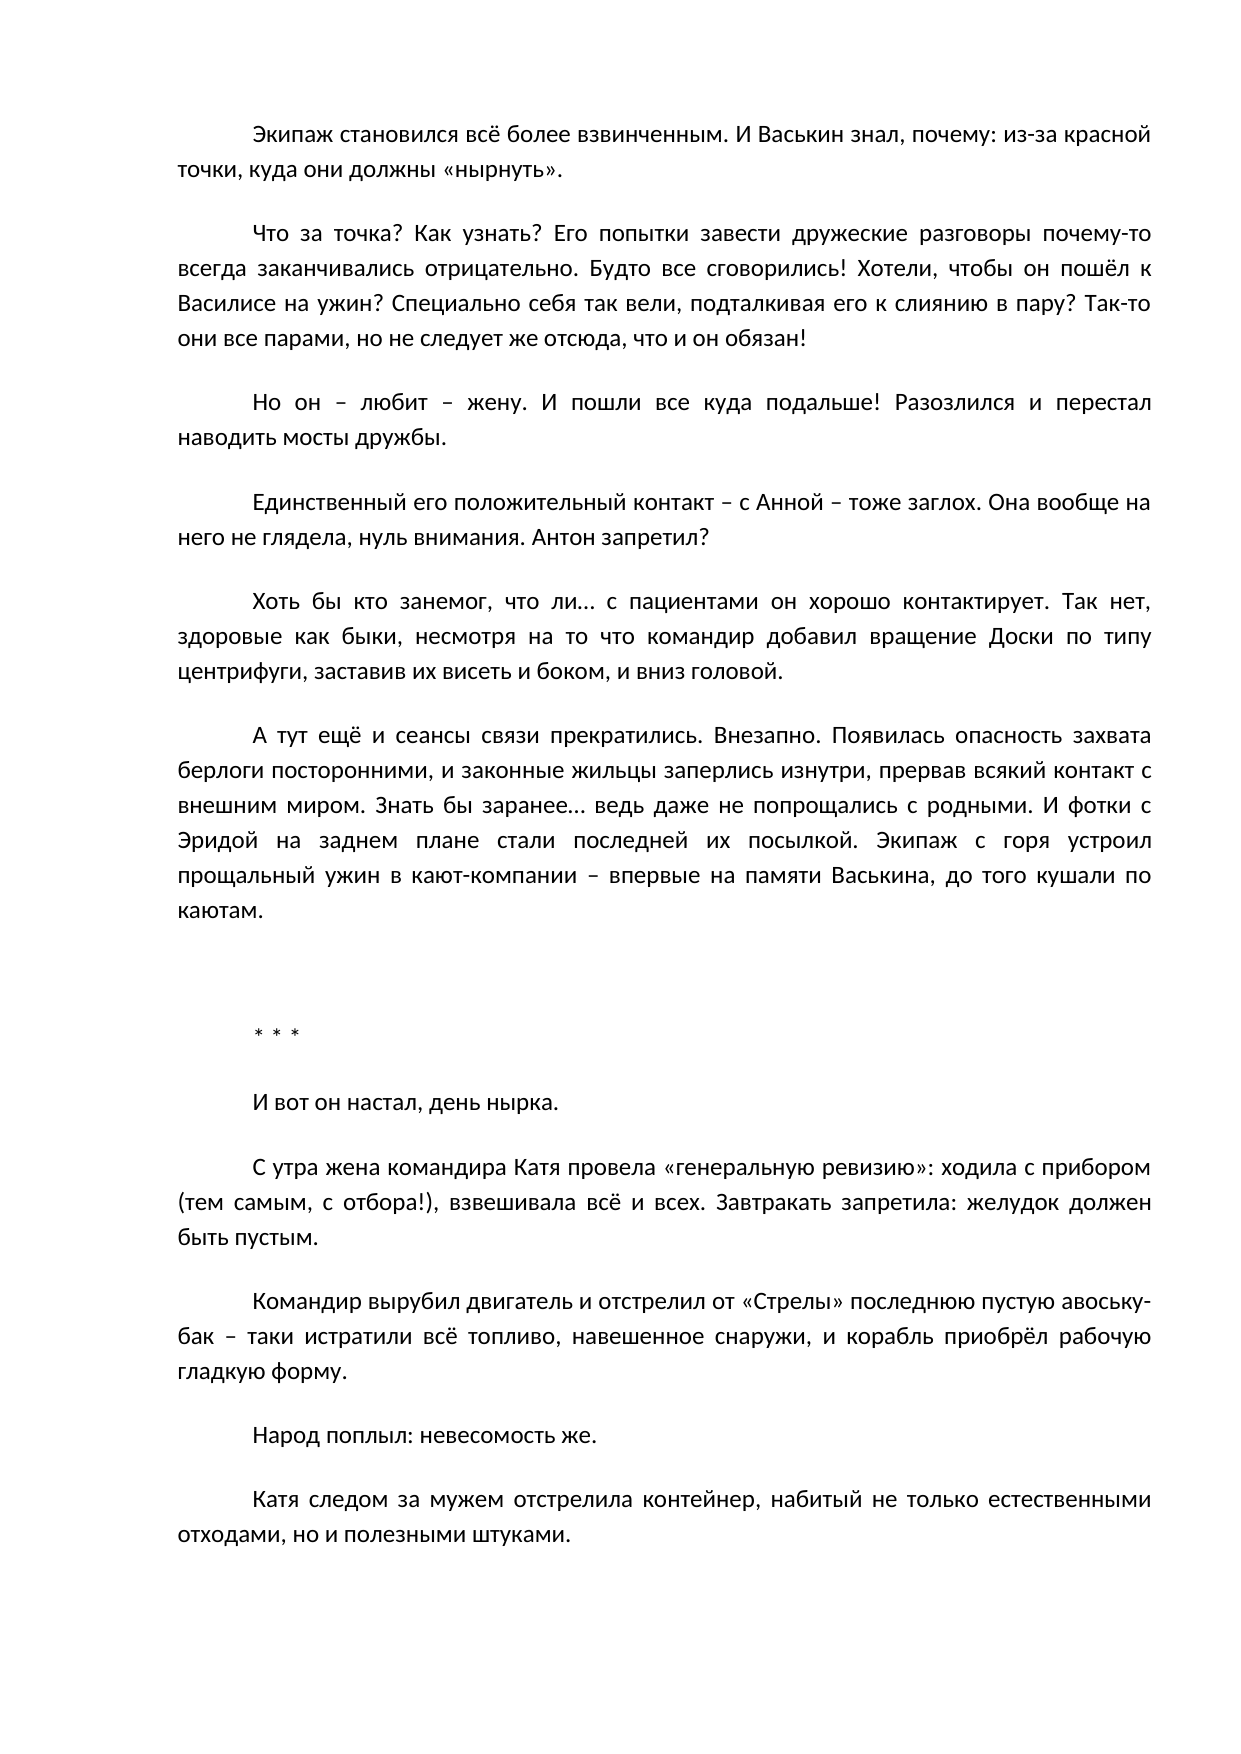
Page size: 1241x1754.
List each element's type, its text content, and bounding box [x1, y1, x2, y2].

text Хоть бы кто занемог, что ли… с пациентами он хорошо контактирует. Так нет, здоровые как быки, несмотря на то что командир добавил вращение Доски по типу центрифуги, заставив их висеть и боком, и вниз головой. [177, 585, 1152, 685]
text А тут ещё и сеансы связи прекратились. Внезапно. Появилась опасность захвата берлоги посторонними, и законные жильцы заперлись изнутри, прервав всякий контакт с внешним миром. Знать бы заранее… ведь даже не попрощались с родными. И фотки с Эридой на заднем плане стали последней их посылкой. Экипаж с горя устроил прощальный ужин в кают-компании – впервые на памяти Васькина, до того кушали по каютам. [177, 719, 1152, 924]
text С утра жена командира Катя провела «генеральную ревизию»: ходила с прибором (тем самым, с отбора!), взвешивала всё и всех. Завтракать запретила: желудок должен быть пустым. [177, 1151, 1152, 1251]
text Народ поплыл: невесомость же. [177, 1419, 1152, 1449]
text Что за точка? Как узнать? Его попытки завести дружеские разговоры почему-то всегда заканчивались отрицательно. Будто все сговорились! Хотели, чтобы он пошёл к Василисе на ужин? Специально себя так вели, подталкивая его к слиянию в пару? Так-то они все парами, но не следует же отсюда, что и он обязан! [177, 217, 1152, 353]
text * * * [177, 1022, 1152, 1053]
text И вот он настал, день нырка. [177, 1086, 1152, 1117]
text Единственный его положительный контакт – с Анной – тоже заглох. Она вообще на него не глядела, нуль внимания. Антон запретил? [177, 486, 1152, 551]
text Катя следом за мужем отстрелила контейнер, набитый не только естественными отходами, но и полезными штуками. [177, 1483, 1152, 1549]
text Экипаж становился всё более взвинченным. И Васькин знал, почему: из-за красной точки, куда они должны «нырнуть». [177, 118, 1152, 184]
text Командир вырубил двигатель и отстрелил от «Стрелы» последнюю пустую авоську-бак – таки истратили всё топливо, навешенное снаружи, и корабль приобрёл рабочую гладкую форму. [177, 1285, 1152, 1385]
text Но он – любит – жену. И пошли все куда подальше! Разозлился и перестал наводить мосты дружбы. [177, 386, 1152, 452]
